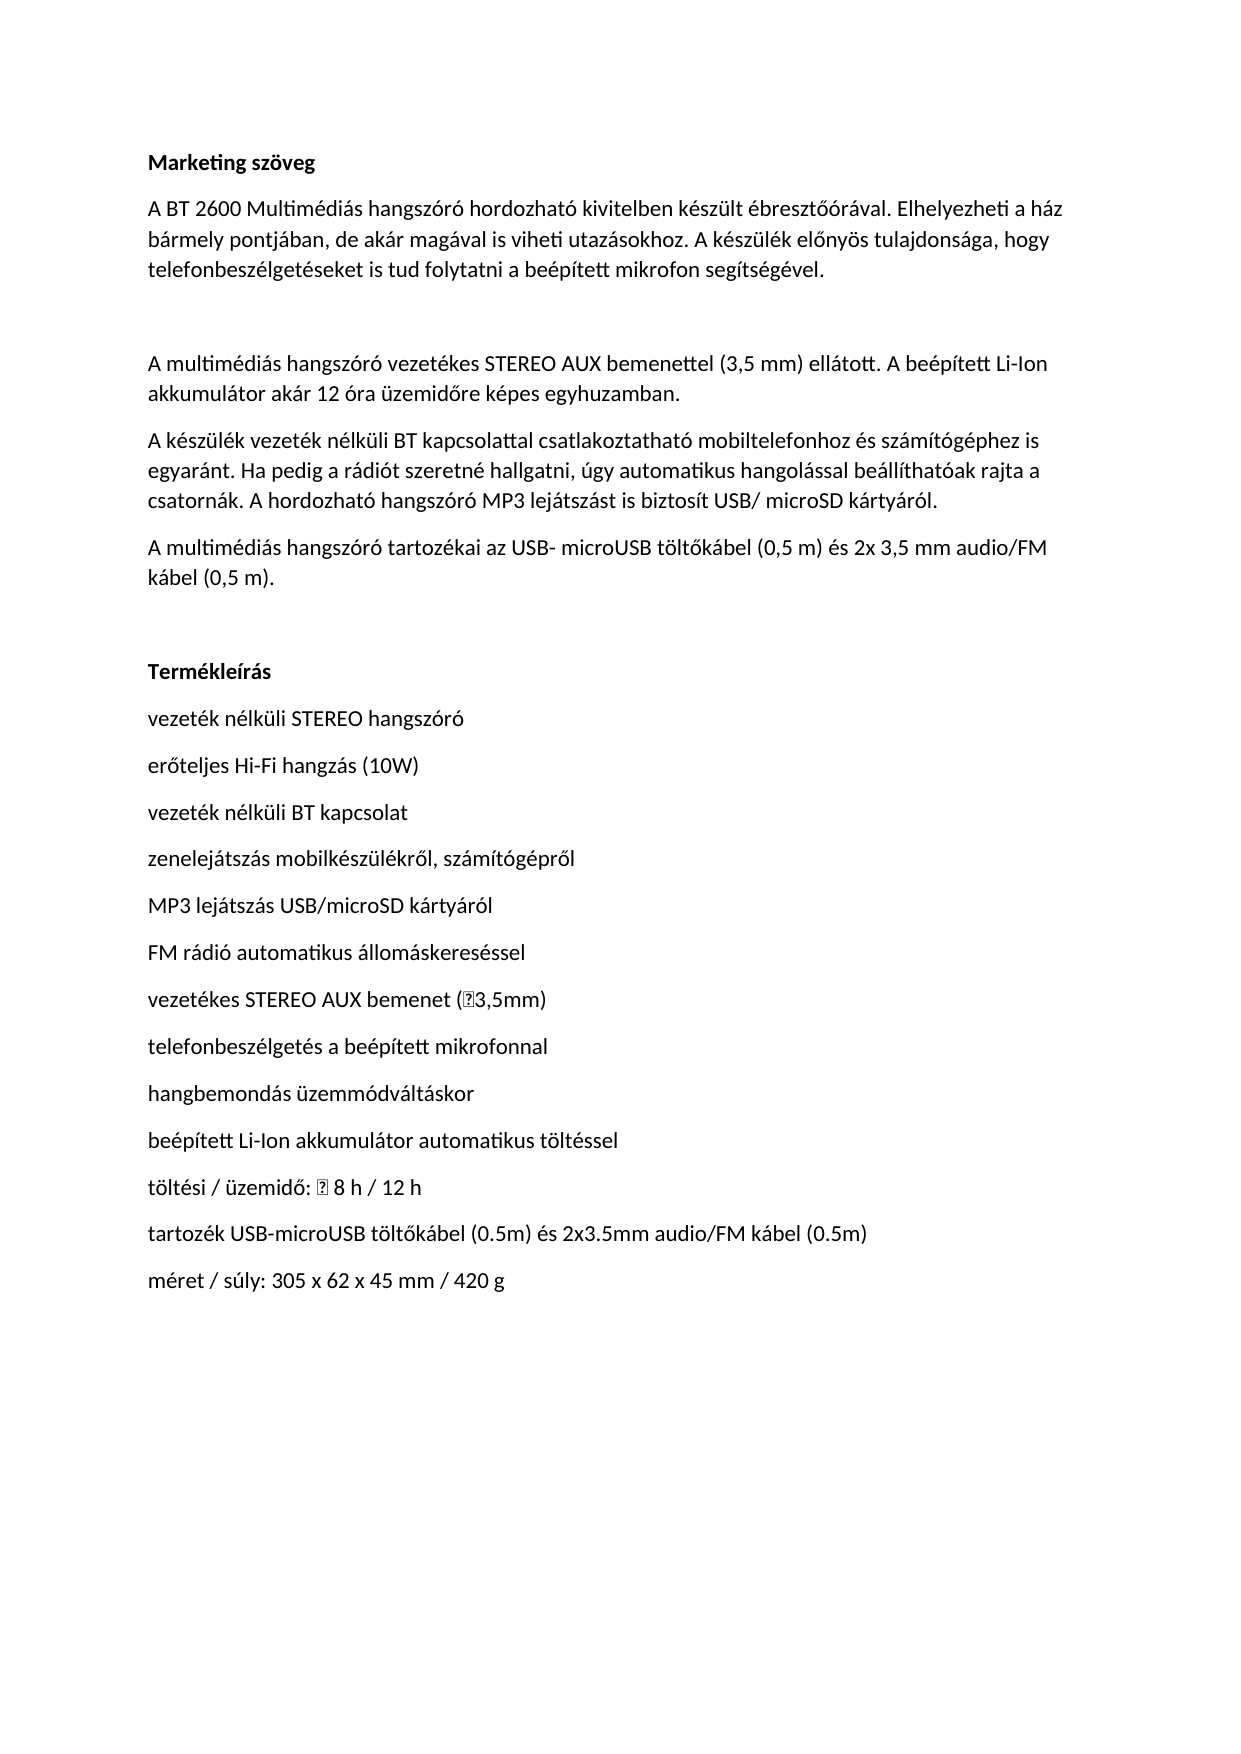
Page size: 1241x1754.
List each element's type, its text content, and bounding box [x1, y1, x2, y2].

text A BT 2600 Multimédiás hangszóró hordozható kivitelben készült ébresztőórával. Elhelyezheti a ház bármely pontjában, de akár magával is viheti utazásokhoz. A készülék előnyös tulajdonsága, hogy telefonbeszélgetéseket is tud folytatni a beépített mikrofon segítségével. [148, 194, 1093, 283]
text vezetékes STEREO AUX bemenet (3,5mm) [148, 985, 1093, 1013]
text telefonbeszélgetés a beépített mikrofonnal [148, 1032, 1093, 1060]
text töltési / üzemidő:  8 h / 12 h [148, 1173, 1093, 1201]
text vezeték nélküli BT kapcsolat [148, 798, 1093, 826]
text vezeték nélküli STEREO hangszóró [148, 704, 1093, 732]
text Termékleírás [148, 657, 1093, 685]
text beépített Li-Ion akkumulátor automatikus töltéssel [148, 1126, 1093, 1154]
text FM rádió automatikus állomáskereséssel [148, 938, 1093, 966]
text Marketing szöveg [148, 148, 1093, 176]
text méret / súly: 305 x 62 x 45 mm / 420 g [148, 1266, 1093, 1294]
text zenelejátszás mobilkészülékről, számítógépről [148, 844, 1093, 872]
text tartozék USB-microUSB töltőkábel (0.5m) és 2x3.5mm audio/FM kábel (0.5m) [148, 1219, 1093, 1247]
text MP3 lejátszás USB/microSD kártyáról [148, 891, 1093, 919]
text A multimédiás hangszóró tartozékai az USB- microUSB töltőkábel (0,5 m) és 2x 3,5 mm audio/FM kábel (0,5 m). [148, 533, 1093, 591]
text hangbemondás üzemmódváltáskor [148, 1079, 1093, 1107]
text erőteljes Hi-Fi hangzás (10W) [148, 751, 1093, 779]
text A készülék vezeték nélküli BT kapcsolattal csatlakoztatható mobiltelefonhoz és számítógéphez is egyaránt. Ha pedig a rádiót szeretné hallgatni, úgy automatikus hangolással beállíthatóak rajta a csatornák. A hordozható hangszóró MP3 lejátszást is biztosít USB/ microSD kártyáról. [148, 426, 1093, 514]
text A multimédiás hangszóró vezetékes STEREO AUX bemenettel (3,5 mm) ellátott. A beépített Li-Ion akkumulátor akár 12 óra üzemidőre képes egyhuzamban. [148, 349, 1093, 407]
